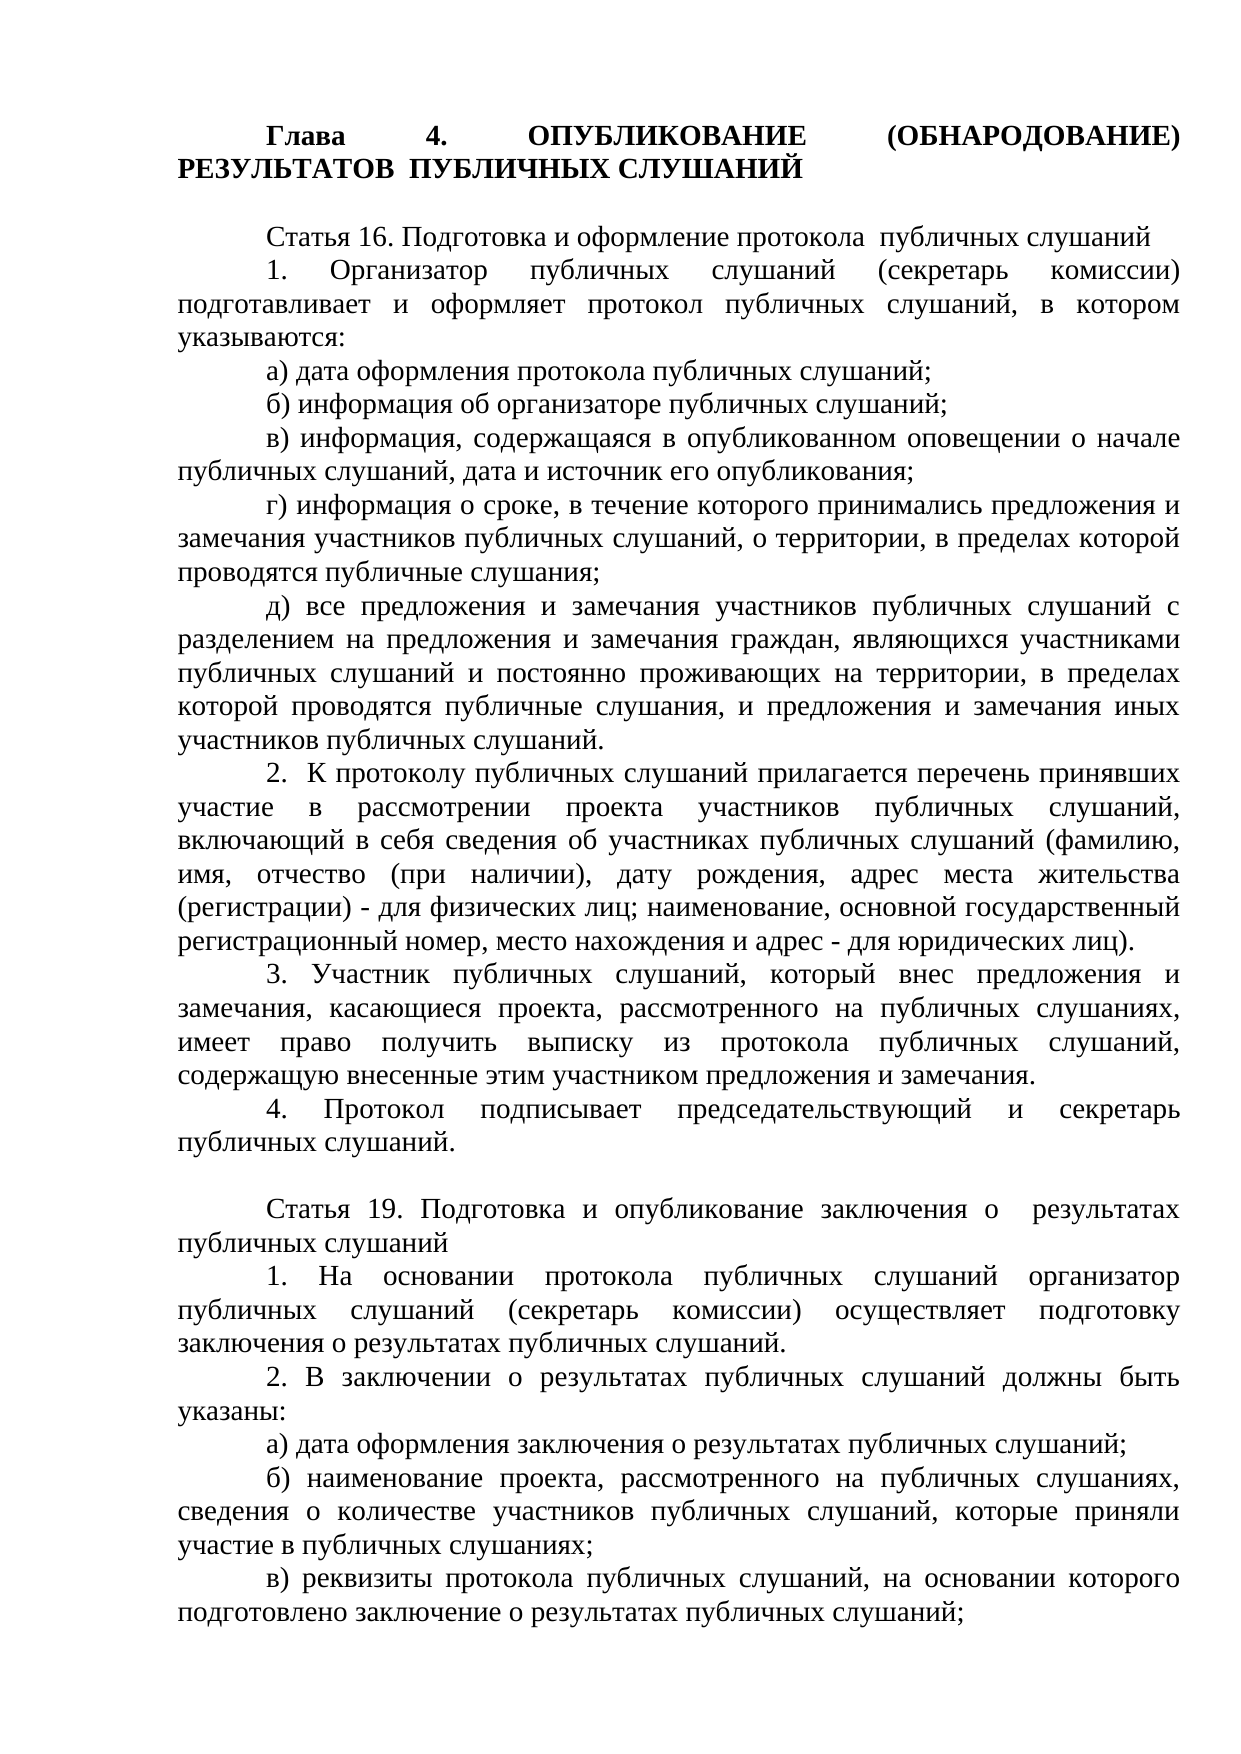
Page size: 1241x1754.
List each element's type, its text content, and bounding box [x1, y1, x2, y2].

text а) дата оформления заключения о результатах публичных слушаний; [177, 1426, 1181, 1460]
text Статья 16. Подготовка и оформление протокола публичных слушаний [177, 219, 1181, 252]
text Глава 4. ОПУБЛИКОВАНИЕ (ОБНАРОДОВАНИЕ) РЕЗУЛЬТАТОВ ПУБЛИЧНЫХ СЛУШАНИЙ [177, 118, 1181, 185]
text Статья 19. Подготовка и опубликование заключения о результатах публичных слушаний [177, 1191, 1181, 1258]
text 2. В заключении о результатах публичных слушаний должны быть указаны: [177, 1359, 1181, 1426]
text 1. Организатор публичных слушаний (секретарь комиссии) подготавливает и оформляет протокол публичных слушаний, в котором указываются: [177, 252, 1181, 353]
text д) все предложения и замечания участников публичных слушаний с разделением на предложения и замечания граждан, являющихся участниками публичных слушаний и постоянно проживающих на территории, в пределах которой проводятся публичные слушания, и предложения и замечания иных участников публичных слушаний. [177, 588, 1181, 755]
text 3. Участник публичных слушаний, который внес предложения и замечания, касающиеся проекта, рассмотренного на публичных слушаниях, имеет право получить выписку из протокола публичных слушаний, содержащую внесенные этим участником предложения и замечания. [177, 957, 1181, 1091]
text б) наименование проекта, рассмотренного на публичных слушаниях, сведения о количестве участников публичных слушаний, которые приняли участие в публичных слушаниях; [177, 1460, 1181, 1560]
text в) реквизиты протокола публичных слушаний, на основании которого подготовлено заключение о результатах публичных слушаний; [177, 1560, 1181, 1627]
text г) информация о сроке, в течение которого принимались предложения и замечания участников публичных слушаний, о территории, в пределах которой проводятся публичные слушания; [177, 487, 1181, 588]
text б) информация об организаторе публичных слушаний; [177, 386, 1181, 420]
text 1. На основании протокола публичных слушаний организатор публичных слушаний (секретарь комиссии) осуществляет подготовку заключения о результатах публичных слушаний. [177, 1258, 1181, 1359]
text 4. Протокол подписывает председательствующий и секретарь публичных слушаний. [177, 1091, 1181, 1158]
text 2. К протоколу публичных слушаний прилагается перечень принявших участие в рассмотрении проекта участников публичных слушаний, включающий в себя сведения об участниках публичных слушаний (фамилию, имя, отчество (при наличии), дату рождения, адрес места жительства (регистрации) - для физических лиц; наименование, основной государственный регистрационный номер, место нахождения и адрес - для юридических лиц). [177, 755, 1181, 957]
text а) дата оформления протокола публичных слушаний; [177, 353, 1181, 386]
text в) информация, содержащаяся в опубликованном оповещении о начале публичных слушаний, дата и источник его опубликования; [177, 420, 1181, 487]
